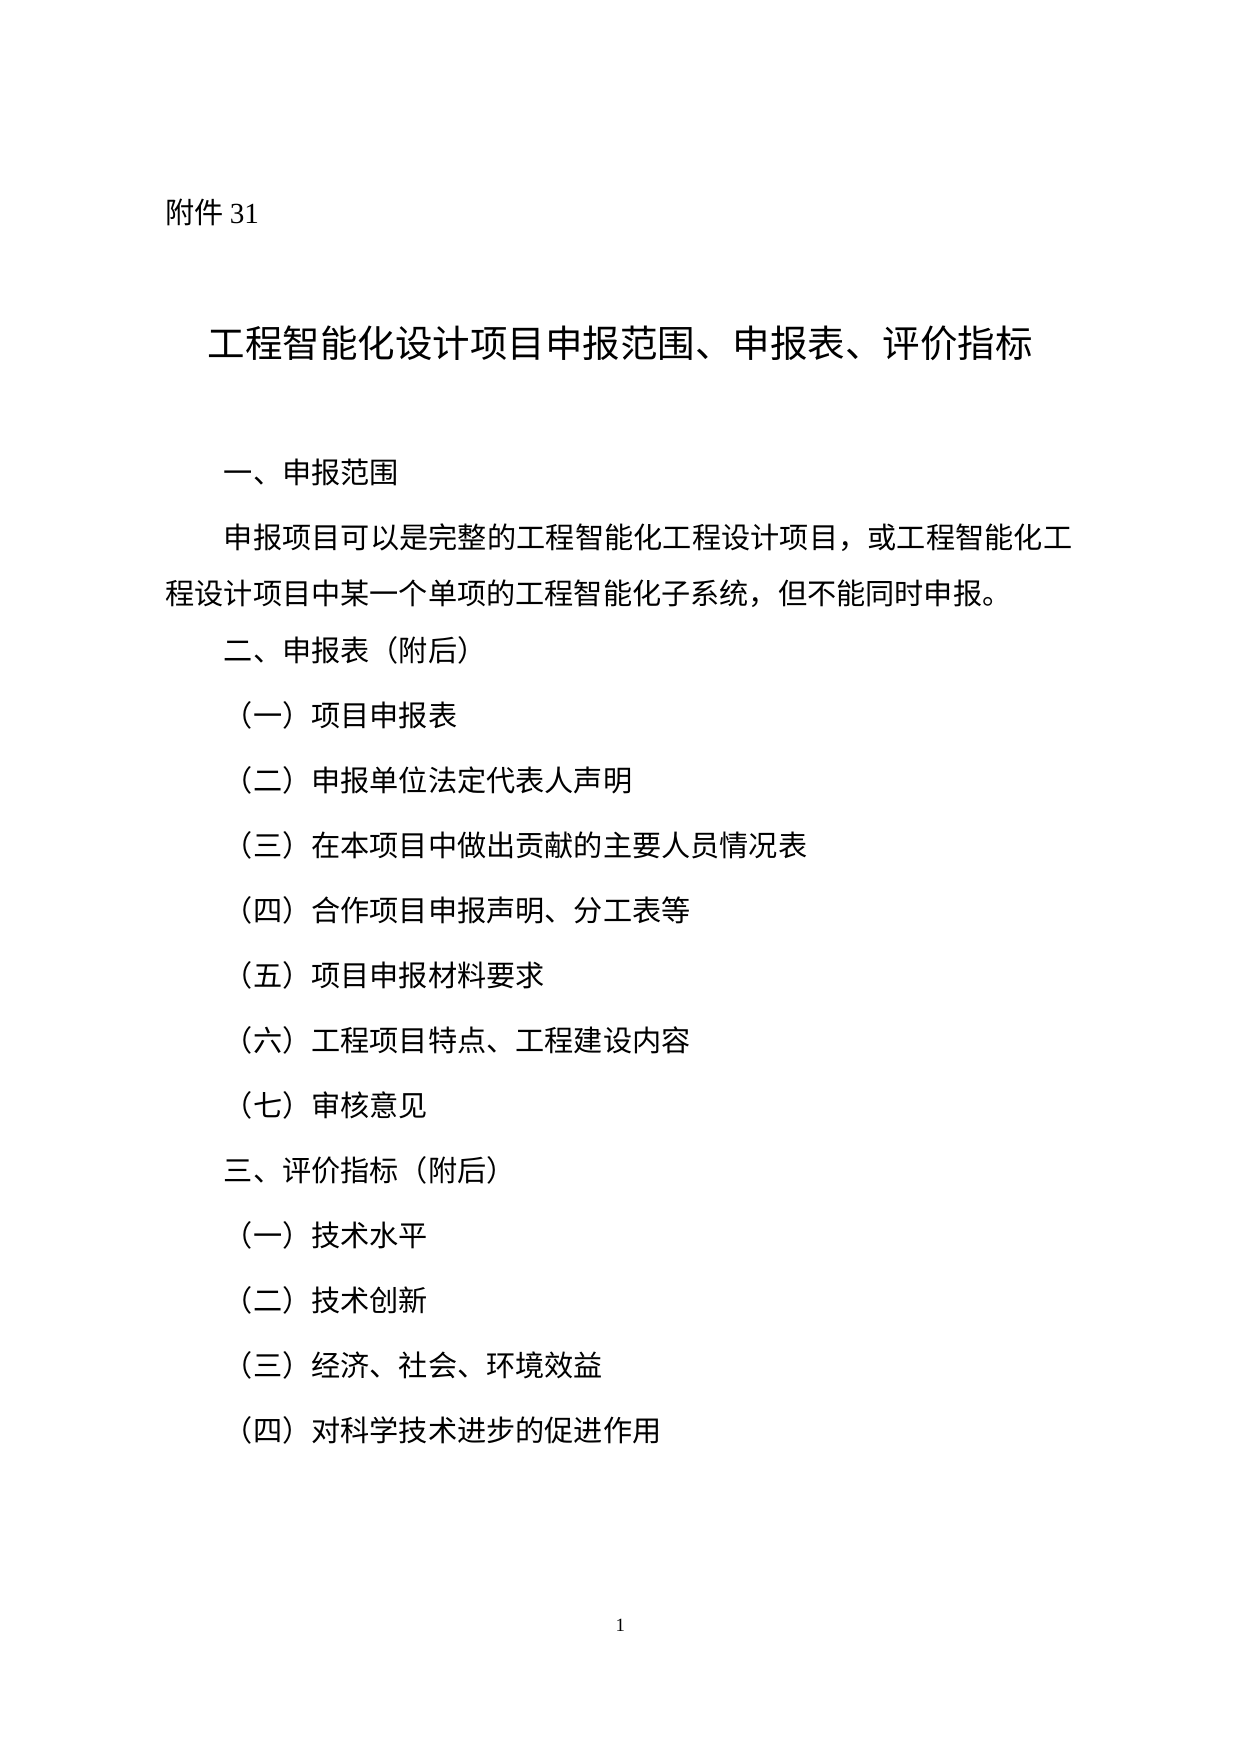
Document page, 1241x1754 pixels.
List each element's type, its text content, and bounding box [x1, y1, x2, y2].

text （一）项目申报表 [165, 681, 1075, 746]
text （七）审核意见 [165, 1071, 1075, 1136]
text （四）合作项目申报声明、分工表等 [165, 876, 1075, 941]
text 一、申报范围 [165, 438, 1075, 503]
text （二）技术创新 [165, 1266, 1075, 1331]
text （二）申报单位法定代表人声明 [165, 746, 1075, 811]
text （四）对科学技术进步的促进作用 [165, 1396, 1075, 1461]
text （五）项目申报材料要求 [165, 941, 1075, 1006]
text 工程智能化设计项目申报范围、申报表、评价指标 [165, 308, 1075, 373]
text （六）工程项目特点、工程建设内容 [165, 1006, 1075, 1071]
text （三）在本项目中做出贡献的主要人员情况表 [165, 811, 1075, 876]
text 附件31 [165, 178, 1075, 243]
text 三、评价指标（附后） [165, 1136, 1075, 1201]
text （三）经济、社会、环境效益 [165, 1331, 1075, 1396]
text 申报项目可以是完整的工程智能化工程设计项目，或工程智能化工程设计项目中某一个单项的工程智能化子系统，但不能同时申报。 [165, 503, 1075, 616]
text （一）技术水平 [165, 1201, 1075, 1266]
text 二、申报表（附后） [165, 616, 1075, 681]
